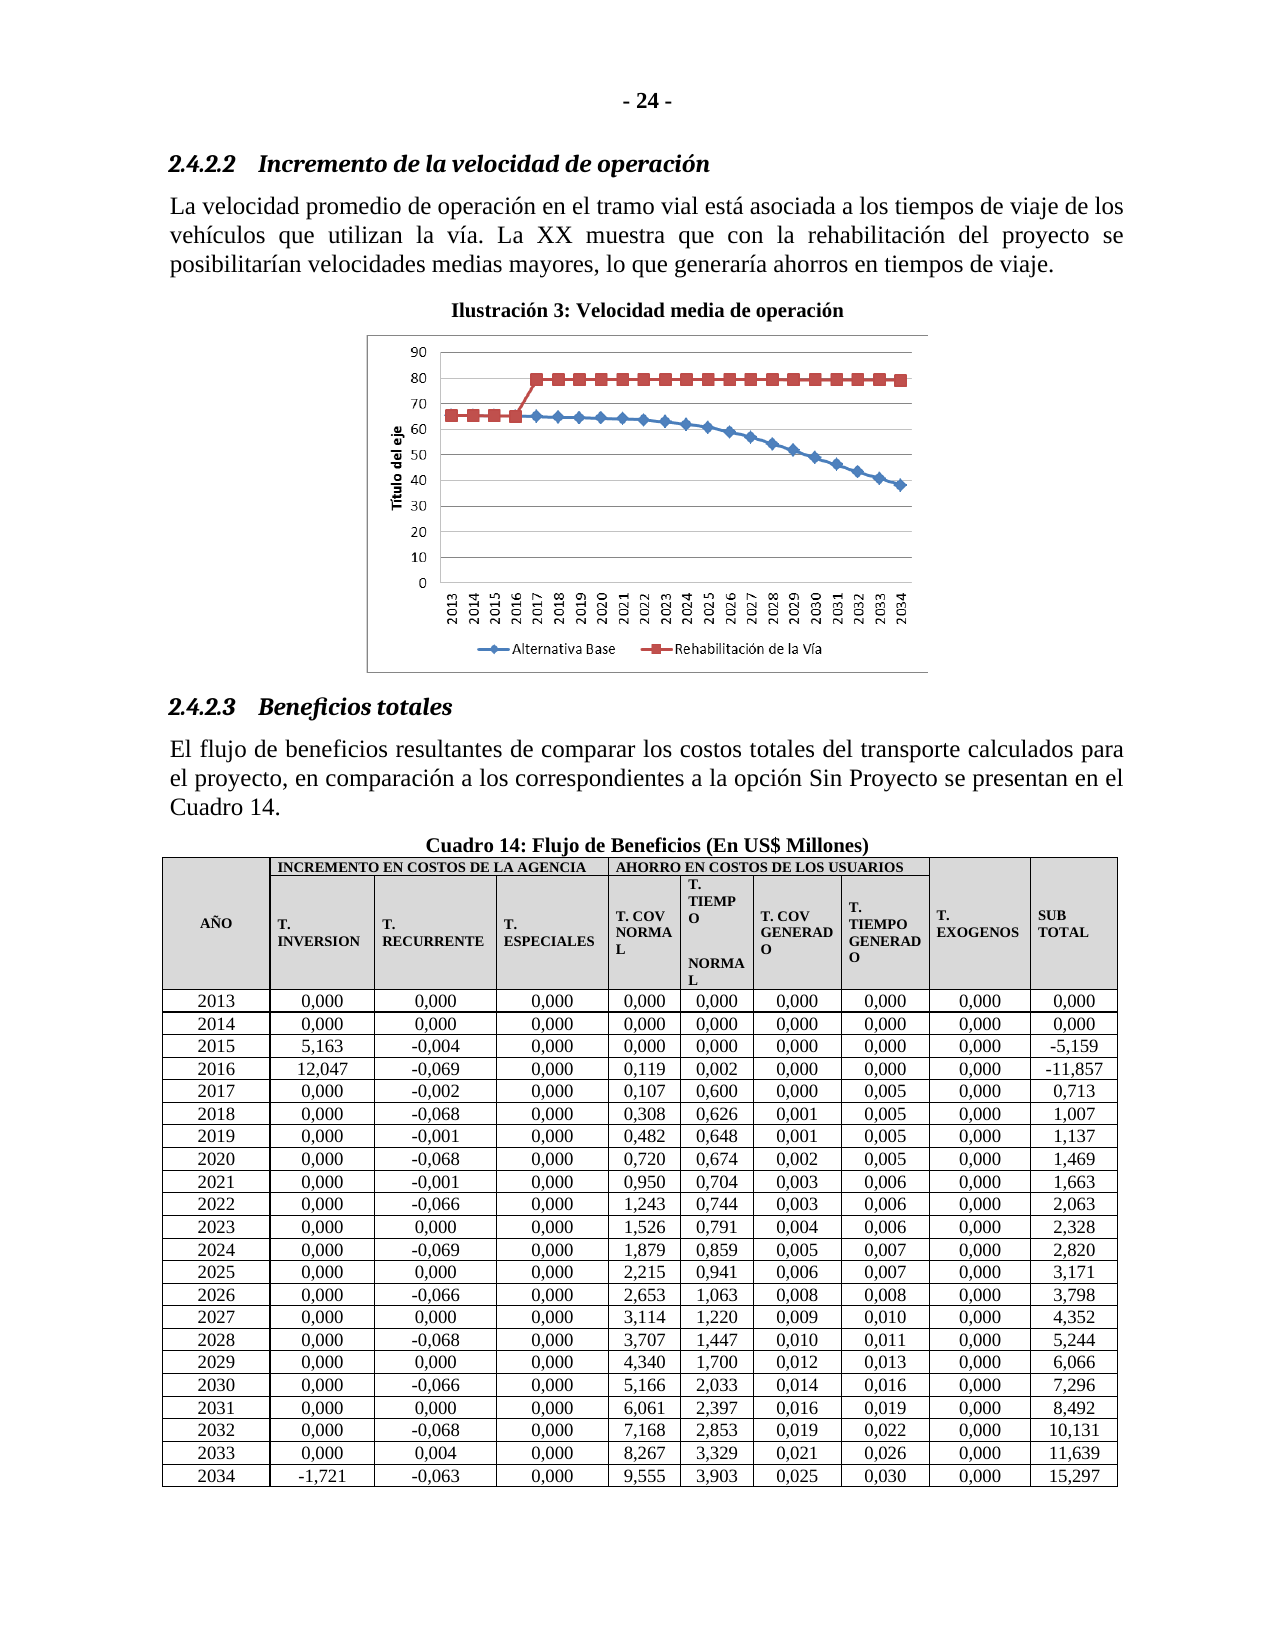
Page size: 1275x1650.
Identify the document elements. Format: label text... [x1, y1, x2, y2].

table_cell 0,000 [754, 990, 841, 1011]
table_cell 0,000 [271, 1193, 374, 1215]
table_cell 0,000 [930, 1013, 1030, 1034]
table_cell 0,005 [842, 1148, 929, 1169]
table_cell -0,068 [375, 1419, 496, 1441]
table_cell -0,069 [375, 1239, 496, 1260]
table_cell 7,296 [1031, 1374, 1117, 1396]
table_cell 0,005 [754, 1239, 841, 1260]
table_cell 2017 [163, 1080, 269, 1102]
table_cell 0,000 [1031, 1013, 1117, 1034]
table_cell 0,000 [930, 1171, 1030, 1192]
table_cell 2020 [163, 1148, 269, 1169]
table_cell 0,000 [497, 1013, 608, 1034]
table_cell 0,000 [271, 1261, 374, 1283]
table_cell 0,000 [930, 1419, 1030, 1441]
table_cell 0,000 [930, 1397, 1030, 1418]
table_cell 2,653 [609, 1284, 680, 1305]
table_cell 0,000 [754, 1013, 841, 1034]
table_cell 2018 [163, 1103, 269, 1124]
table_cell 1,663 [1031, 1171, 1117, 1192]
table_cell -0,002 [375, 1080, 496, 1102]
table_cell 0,482 [609, 1125, 680, 1147]
table_header AÑO [163, 858, 269, 989]
table_cell 0,720 [609, 1148, 680, 1169]
table_cell 0,006 [842, 1171, 929, 1192]
table_cell 0,004 [754, 1216, 841, 1237]
table_cell 0,000 [497, 990, 608, 1011]
table_cell 0,000 [609, 990, 680, 1011]
table_cell 1,469 [1031, 1148, 1117, 1169]
table_cell 0,941 [681, 1261, 753, 1283]
table_cell T. COV GENERADO [754, 876, 841, 989]
table_header INCREMENTO EN COSTOS DE LA AGENCIA [271, 858, 608, 875]
table_cell 0,007 [842, 1261, 929, 1283]
table_cell -0,068 [375, 1103, 496, 1124]
table_cell 0,012 [754, 1351, 841, 1373]
table_cell 0,000 [497, 1080, 608, 1102]
table_cell 0,000 [497, 1058, 608, 1079]
table_cell -0,066 [375, 1193, 496, 1215]
table_cell 0,000 [842, 990, 929, 1011]
table_cell 0,119 [609, 1058, 680, 1079]
table_cell 0,011 [842, 1329, 929, 1350]
table_cell 0,000 [271, 1080, 374, 1102]
table_cell -1,721 [271, 1465, 374, 1486]
table_cell 0,000 [930, 1351, 1030, 1373]
table_cell 0,744 [681, 1193, 753, 1215]
table_cell -0,004 [375, 1035, 496, 1057]
table_cell 2016 [163, 1058, 269, 1079]
table_cell 0,000 [497, 1442, 608, 1463]
table_cell 4,340 [609, 1351, 680, 1373]
table_cell 0,950 [609, 1171, 680, 1192]
table_cell 2,820 [1031, 1239, 1117, 1260]
table_cell 2023 [163, 1216, 269, 1237]
table_cell -0,068 [375, 1148, 496, 1169]
table_cell 0,000 [497, 1374, 608, 1396]
table_cell 0,000 [271, 1374, 374, 1396]
table_cell 0,006 [842, 1216, 929, 1237]
table_cell 3,798 [1031, 1284, 1117, 1305]
table_cell 0,000 [930, 1080, 1030, 1102]
table_cell 0,004 [375, 1442, 496, 1463]
table_cell 0,000 [930, 1125, 1030, 1147]
table_cell T. INVERSION [271, 876, 374, 989]
table_cell 0,000 [497, 1125, 608, 1147]
subtitle Incremento de la velocidad de operación [168, 150, 1125, 179]
table_cell 0,000 [930, 1103, 1030, 1124]
table_cell 0,000 [754, 1035, 841, 1057]
table_cell 1,243 [609, 1193, 680, 1215]
table_cell 0,000 [930, 1306, 1030, 1328]
table_cell 0,000 [497, 1148, 608, 1169]
table_cell 0,000 [271, 1329, 374, 1350]
table_cell -0,001 [375, 1125, 496, 1147]
table_cell 2,033 [681, 1374, 753, 1396]
table_cell 0,008 [754, 1284, 841, 1305]
table_cell 0,007 [842, 1239, 929, 1260]
table_cell 0,000 [842, 1058, 929, 1079]
table_cell 9,555 [609, 1465, 680, 1486]
table_cell 0,000 [930, 1465, 1030, 1486]
table_cell 0,000 [930, 1284, 1030, 1305]
table_cell 2015 [163, 1035, 269, 1057]
table_cell 0,107 [609, 1080, 680, 1102]
table_cell 0,000 [930, 1329, 1030, 1350]
table_cell 2,328 [1031, 1216, 1117, 1237]
table_cell 0,030 [842, 1465, 929, 1486]
table_cell 0,000 [497, 1239, 608, 1260]
table_cell 0,000 [271, 1419, 374, 1441]
table_cell T. ESPECIALES [497, 876, 608, 989]
table_cell 2019 [163, 1125, 269, 1147]
table_cell 2033 [163, 1442, 269, 1463]
table_cell 0,000 [497, 1465, 608, 1486]
table_cell 0,000 [271, 1351, 374, 1373]
table_cell 0,000 [271, 1239, 374, 1260]
table_cell 0,000 [497, 1351, 608, 1373]
table_cell 0,000 [497, 1103, 608, 1124]
table_cell 0,600 [681, 1080, 753, 1102]
table_cell 0,000 [930, 1216, 1030, 1237]
table_cell 0,000 [375, 1216, 496, 1237]
table_cell 0,000 [375, 1351, 496, 1373]
table_cell 1,526 [609, 1216, 680, 1237]
table_cell 0,003 [754, 1193, 841, 1215]
table_cell 0,000 [609, 1035, 680, 1057]
table_cell 0,008 [842, 1284, 929, 1305]
table_cell 0,000 [271, 990, 374, 1011]
table_cell 2032 [163, 1419, 269, 1441]
text Ilustración 3: Velocidad media de operación [169, 298, 1125, 322]
table_cell 0,005 [842, 1125, 929, 1147]
table_cell 0,009 [754, 1306, 841, 1328]
table_cell 0,000 [754, 1058, 841, 1079]
table_cell 0,000 [930, 1193, 1030, 1215]
table_cell 0,006 [754, 1261, 841, 1283]
table_cell 8,492 [1031, 1397, 1117, 1418]
table_cell 3,329 [681, 1442, 753, 1463]
table_cell 0,791 [681, 1216, 753, 1237]
table_cell 0,010 [842, 1306, 929, 1328]
table_cell 0,000 [375, 1306, 496, 1328]
table_cell 0,713 [1031, 1080, 1117, 1102]
table_cell 0,000 [271, 1442, 374, 1463]
table_cell 0,674 [681, 1148, 753, 1169]
table_cell 0,019 [754, 1419, 841, 1441]
table_cell 2028 [163, 1329, 269, 1350]
table_cell 2022 [163, 1193, 269, 1215]
table_cell 2,063 [1031, 1193, 1117, 1215]
table_cell 0,002 [754, 1148, 841, 1169]
table_cell 0,006 [842, 1193, 929, 1215]
table_cell 0,000 [681, 1013, 753, 1034]
table_cell 0,859 [681, 1239, 753, 1260]
table_cell -0,001 [375, 1171, 496, 1192]
table_cell 0,000 [497, 1216, 608, 1237]
table_cell 3,707 [609, 1329, 680, 1350]
table_cell 0,000 [497, 1329, 608, 1350]
table_cell 4,352 [1031, 1306, 1117, 1328]
table_cell 1,137 [1031, 1125, 1117, 1147]
table_cell 2025 [163, 1261, 269, 1283]
table_cell 1,447 [681, 1329, 753, 1350]
table_cell 3,903 [681, 1465, 753, 1486]
table_cell 0,000 [271, 1125, 374, 1147]
picture [366, 335, 928, 673]
table_cell 12,047 [271, 1058, 374, 1079]
table_cell 0,000 [271, 1013, 374, 1034]
table_cell 0,000 [497, 1171, 608, 1192]
table_cell 0,000 [497, 1261, 608, 1283]
table_cell -0,066 [375, 1284, 496, 1305]
table_cell -11,857 [1031, 1058, 1117, 1079]
table_cell 0,626 [681, 1103, 753, 1124]
table_cell 0,000 [271, 1103, 374, 1124]
table_header AHORRO EN COSTOS DE LOS USUARIOS [609, 858, 929, 875]
table_cell 0,013 [842, 1351, 929, 1373]
table_cell 0,000 [497, 1306, 608, 1328]
table_cell 2031 [163, 1397, 269, 1418]
table_cell 1,220 [681, 1306, 753, 1328]
table_cell 0,000 [609, 1013, 680, 1034]
table_cell 8,267 [609, 1442, 680, 1463]
table_cell 0,000 [271, 1284, 374, 1305]
table_cell 11,639 [1031, 1442, 1117, 1463]
table_cell 0,016 [842, 1374, 929, 1396]
table_cell 5,244 [1031, 1329, 1117, 1350]
table_cell 0,000 [842, 1013, 929, 1034]
table_cell 6,061 [609, 1397, 680, 1418]
table_cell 0,000 [497, 1035, 608, 1057]
table_cell T. TIEMPO GENERADO [842, 876, 929, 989]
table_cell 0,000 [681, 990, 753, 1011]
table_cell 1,700 [681, 1351, 753, 1373]
table_cell 0,000 [681, 1035, 753, 1057]
subtitle Beneficios totales [168, 693, 1125, 722]
table_cell -5,159 [1031, 1035, 1117, 1057]
table_cell 2,397 [681, 1397, 753, 1418]
table_cell 3,171 [1031, 1261, 1117, 1283]
table_cell 0,704 [681, 1171, 753, 1192]
table_cell 0,000 [754, 1080, 841, 1102]
table_cell 0,019 [842, 1397, 929, 1418]
table_cell 0,000 [271, 1171, 374, 1192]
table_cell 0,000 [375, 990, 496, 1011]
table_cell 7,168 [609, 1419, 680, 1441]
table_cell 10,131 [1031, 1419, 1117, 1441]
table_cell 0,000 [930, 1035, 1030, 1057]
table_cell 2021 [163, 1171, 269, 1192]
table_cell 2034 [163, 1465, 269, 1486]
table_cell -0,066 [375, 1374, 496, 1396]
table_cell 0,016 [754, 1397, 841, 1418]
table_cell 0,001 [754, 1103, 841, 1124]
table_header T. EXOGENOS [930, 858, 1030, 989]
text La velocidad promedio de operación en el tramo vial está asociada a los tiempos de viaje de los vehículos que utilizan la vía. La XX muestra que con la rehabilitación del proyecto se posibilitarían velocidades medias mayores, lo que generaría ahorros en tiempos de viaje. [169, 191, 1125, 277]
table_cell 2,215 [609, 1261, 680, 1283]
table_cell 0,000 [930, 1442, 1030, 1463]
table_cell 1,879 [609, 1239, 680, 1260]
table_cell 0,000 [271, 1306, 374, 1328]
table_cell 2024 [163, 1239, 269, 1260]
table_cell 6,066 [1031, 1351, 1117, 1373]
table_cell 2030 [163, 1374, 269, 1396]
table_cell -0,063 [375, 1465, 496, 1486]
table_cell 0,000 [930, 1058, 1030, 1079]
table_cell 0,000 [930, 1374, 1030, 1396]
table_cell 3,114 [609, 1306, 680, 1328]
table_header SUB TOTAL [1031, 858, 1117, 989]
table_cell -0,069 [375, 1058, 496, 1079]
table_cell 0,001 [754, 1125, 841, 1147]
table_cell 0,000 [497, 1193, 608, 1215]
table_cell 0,000 [375, 1261, 496, 1283]
table_cell 15,297 [1031, 1465, 1117, 1486]
table_cell T. TIEMPO NORMAL [681, 876, 753, 989]
table_cell 0,000 [271, 1397, 374, 1418]
table_cell 0,021 [754, 1442, 841, 1463]
table_cell 0,025 [754, 1465, 841, 1486]
table_cell 2029 [163, 1351, 269, 1373]
table_cell 0,010 [754, 1329, 841, 1350]
table_cell 0,000 [497, 1419, 608, 1441]
table_cell 5,163 [271, 1035, 374, 1057]
table_cell 0,000 [930, 1148, 1030, 1169]
table_cell 0,000 [271, 1148, 374, 1169]
table_cell 0,000 [930, 1239, 1030, 1260]
table_cell T. RECURRENTE [375, 876, 496, 989]
table_cell -0,068 [375, 1329, 496, 1350]
table_cell 0,000 [930, 990, 1030, 1011]
table_cell 0,000 [497, 1397, 608, 1418]
table_cell 0,000 [1031, 990, 1117, 1011]
table_cell 0,005 [842, 1103, 929, 1124]
table_cell T. COV NORMAL [609, 876, 680, 989]
table_cell 0,308 [609, 1103, 680, 1124]
table_cell 0,000 [930, 1261, 1030, 1283]
table_cell 0,000 [375, 1397, 496, 1418]
table_cell 5,166 [609, 1374, 680, 1396]
table_cell 0,014 [754, 1374, 841, 1396]
table_cell 1,007 [1031, 1103, 1117, 1124]
table_cell 2014 [163, 1013, 269, 1034]
table_cell 0,022 [842, 1419, 929, 1441]
table_cell 0,000 [271, 1216, 374, 1237]
table_cell 0,003 [754, 1171, 841, 1192]
table_cell 2027 [163, 1306, 269, 1328]
table_cell 2026 [163, 1284, 269, 1305]
table_cell 0,005 [842, 1080, 929, 1102]
table_cell 0,000 [497, 1284, 608, 1305]
table_cell 0,000 [842, 1035, 929, 1057]
table_cell 2013 [163, 990, 269, 1011]
table_cell 0,000 [375, 1013, 496, 1034]
table_cell 0,026 [842, 1442, 929, 1463]
table_cell 2,853 [681, 1419, 753, 1441]
table_cell 0,648 [681, 1125, 753, 1147]
table_cell 0,002 [681, 1058, 753, 1079]
table_cell 1,063 [681, 1284, 753, 1305]
